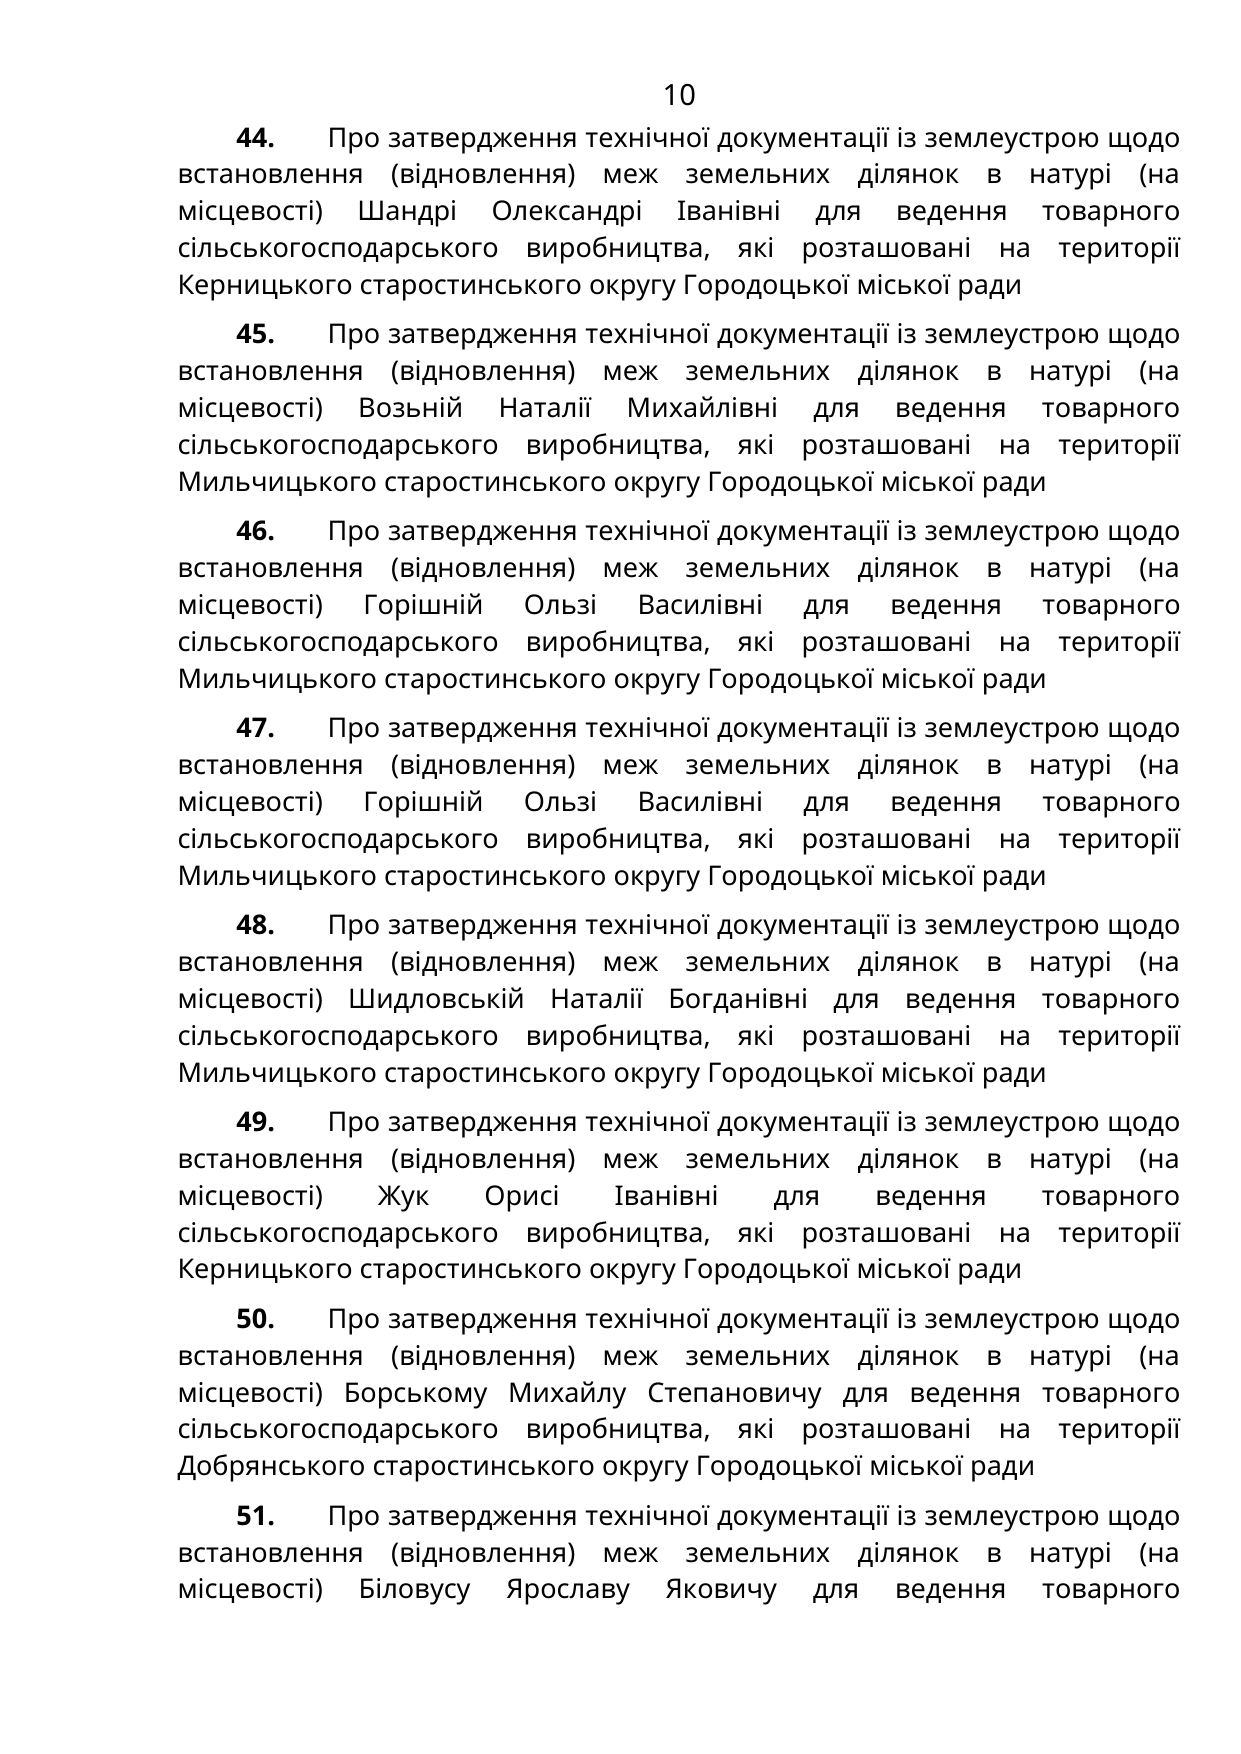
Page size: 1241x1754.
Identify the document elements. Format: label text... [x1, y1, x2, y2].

list Про затвердження технічної документації із землеустрою щодо встановлення (відновлення) меж земельних ділянок в натурі (на місцевості) Возьній Наталії Михайлівні для ведення товарного сільськогосподарського виробництва, які розташовані на території Мильчицького старостинського округу Городоцької міської ради [177, 315, 1181, 499]
list Про затвердження технічної документації із землеустрою щодо встановлення (відновлення) меж земельних ділянок в натурі (на місцевості) Горішній Ользі Василівні для ведення товарного сільськогосподарського виробництва, які розташовані на території Мильчицького старостинського округу Городоцької міської ради [177, 512, 1181, 696]
list Про затвердження технічної документації із землеустрою щодо встановлення (відновлення) меж земельних ділянок в натурі (на місцевості) Борському Михайлу Степановичу для ведення товарного сільськогосподарського виробництва, які розташовані на території Добрянського старостинського округу Городоцької міської ради [177, 1299, 1181, 1484]
list Про затвердження технічної документації із землеустрою щодо встановлення (відновлення) меж земельних ділянок в натурі (на місцевості) Жук Орисі Іванівні для ведення товарного сільськогосподарського виробництва, які розташовані на території Керницького старостинського округу Городоцької міської ради [177, 1102, 1181, 1287]
list Про затвердження технічної документації із землеустрою щодо встановлення (відновлення) меж земельних ділянок в натурі (на місцевості) Шандрі Олександрі Іванівні для ведення товарного сільськогосподарського виробництва, які розташовані на території Керницького старостинського округу Городоцької міської ради [177, 118, 1181, 302]
list Про затвердження технічної документації із землеустрою щодо встановлення (відновлення) меж земельних ділянок в натурі (на місцевості) Шидловській Наталії Богданівні для ведення товарного сільськогосподарського виробництва, які розташовані на території Мильчицького старостинського округу Городоцької міської ради [177, 906, 1181, 1090]
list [177, 1496, 1181, 1607]
list Про затвердження технічної документації із землеустрою щодо встановлення (відновлення) меж земельних ділянок в натурі (на місцевості) Горішній Ользі Василівні для ведення товарного сільськогосподарського виробництва, які розташовані на території Мильчицького старостинського округу Городоцької міської ради [177, 709, 1181, 893]
